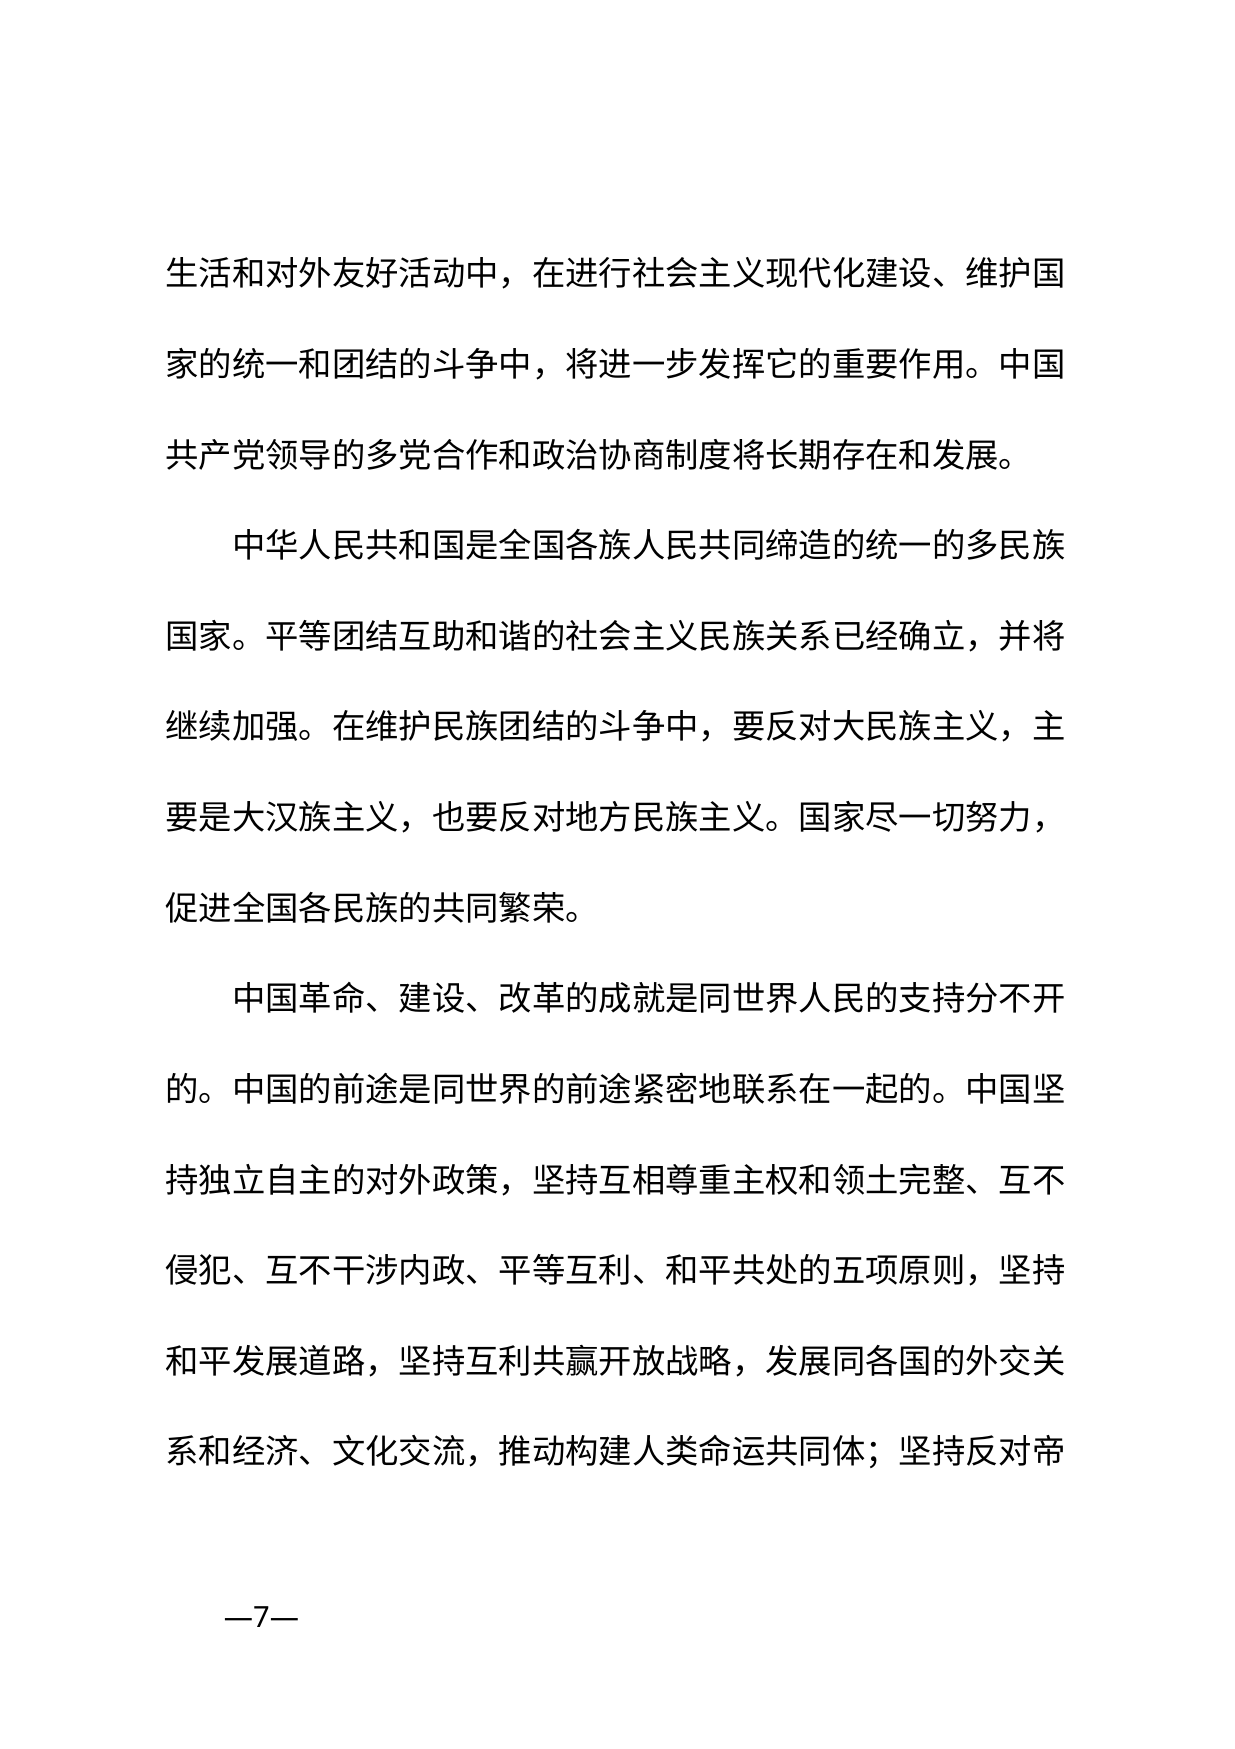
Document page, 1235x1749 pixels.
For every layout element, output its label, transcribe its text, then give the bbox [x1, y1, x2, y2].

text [165, 226, 1087, 498]
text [165, 951, 1087, 1495]
text 中华人民共和国是全国各族人民共同缔造的统一的多民族国家。平等团结互助和谐的社会主义民族关系已经确立，并将继续加强。在维护民族团结的斗争中，要反对大民族主义，主要是大汉族主义，也要反对地方民族主义。国家尽一切努力，促进全国各民族的共同繁荣。 [165, 498, 1087, 951]
